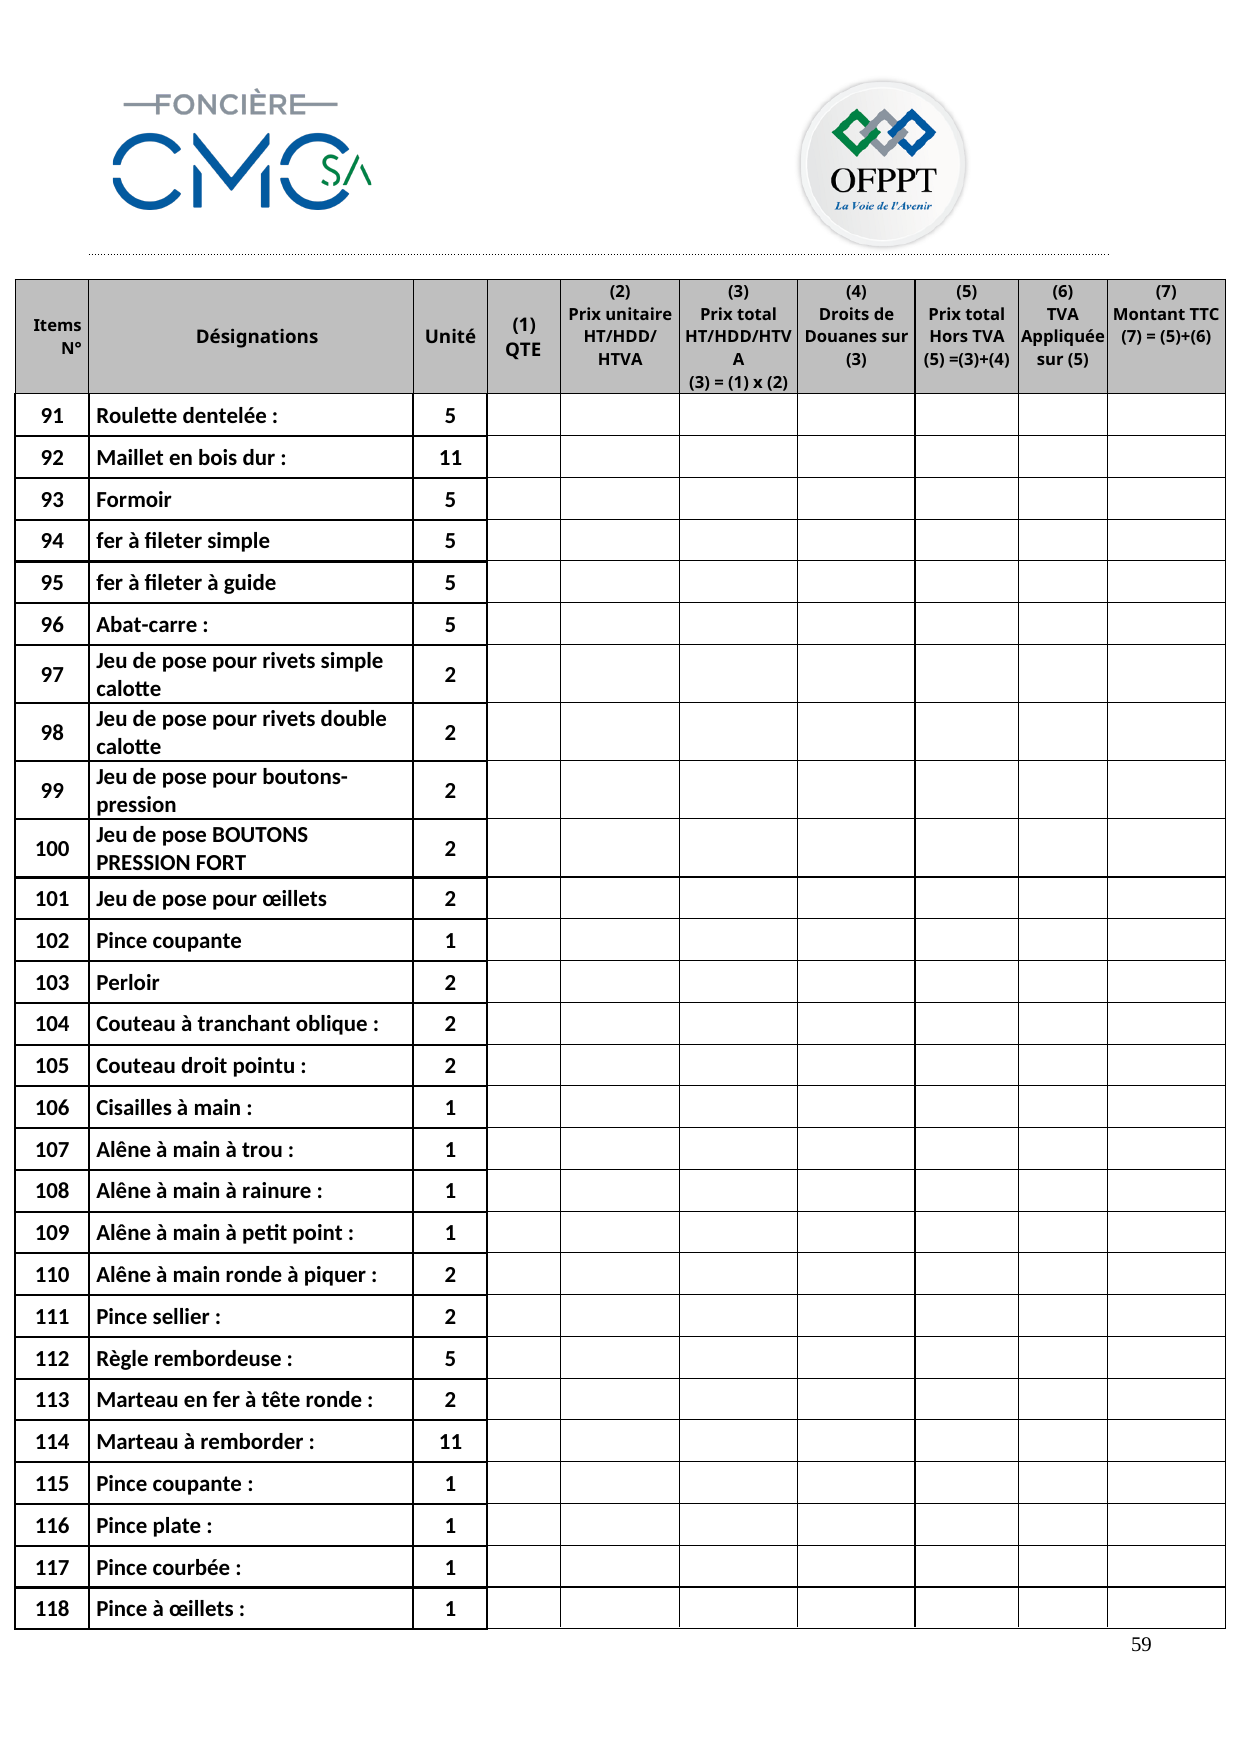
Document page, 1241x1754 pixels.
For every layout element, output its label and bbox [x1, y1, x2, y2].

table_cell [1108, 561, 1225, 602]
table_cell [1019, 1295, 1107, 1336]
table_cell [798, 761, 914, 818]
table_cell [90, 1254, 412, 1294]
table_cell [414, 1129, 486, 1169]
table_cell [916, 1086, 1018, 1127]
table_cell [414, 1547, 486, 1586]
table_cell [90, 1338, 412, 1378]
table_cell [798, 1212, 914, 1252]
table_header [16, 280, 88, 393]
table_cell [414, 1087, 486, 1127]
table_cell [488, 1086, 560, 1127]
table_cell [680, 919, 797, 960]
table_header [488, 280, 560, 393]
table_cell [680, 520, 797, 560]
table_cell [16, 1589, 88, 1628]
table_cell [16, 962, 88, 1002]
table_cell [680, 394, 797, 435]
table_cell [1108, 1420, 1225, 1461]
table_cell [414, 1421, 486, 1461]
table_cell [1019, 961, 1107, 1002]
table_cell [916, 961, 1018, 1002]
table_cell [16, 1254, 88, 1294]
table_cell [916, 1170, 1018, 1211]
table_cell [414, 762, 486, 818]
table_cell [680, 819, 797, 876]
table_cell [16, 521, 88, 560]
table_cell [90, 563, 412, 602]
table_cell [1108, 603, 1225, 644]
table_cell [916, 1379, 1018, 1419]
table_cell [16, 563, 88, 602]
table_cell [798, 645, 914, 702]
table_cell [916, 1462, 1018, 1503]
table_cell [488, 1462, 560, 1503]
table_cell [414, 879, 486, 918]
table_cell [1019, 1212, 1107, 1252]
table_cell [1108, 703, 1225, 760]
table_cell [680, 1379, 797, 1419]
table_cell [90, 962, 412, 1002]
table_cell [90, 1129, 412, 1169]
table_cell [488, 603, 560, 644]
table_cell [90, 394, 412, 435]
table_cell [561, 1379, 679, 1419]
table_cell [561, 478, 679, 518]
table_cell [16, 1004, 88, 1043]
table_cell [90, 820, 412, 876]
picture [792, 73, 973, 254]
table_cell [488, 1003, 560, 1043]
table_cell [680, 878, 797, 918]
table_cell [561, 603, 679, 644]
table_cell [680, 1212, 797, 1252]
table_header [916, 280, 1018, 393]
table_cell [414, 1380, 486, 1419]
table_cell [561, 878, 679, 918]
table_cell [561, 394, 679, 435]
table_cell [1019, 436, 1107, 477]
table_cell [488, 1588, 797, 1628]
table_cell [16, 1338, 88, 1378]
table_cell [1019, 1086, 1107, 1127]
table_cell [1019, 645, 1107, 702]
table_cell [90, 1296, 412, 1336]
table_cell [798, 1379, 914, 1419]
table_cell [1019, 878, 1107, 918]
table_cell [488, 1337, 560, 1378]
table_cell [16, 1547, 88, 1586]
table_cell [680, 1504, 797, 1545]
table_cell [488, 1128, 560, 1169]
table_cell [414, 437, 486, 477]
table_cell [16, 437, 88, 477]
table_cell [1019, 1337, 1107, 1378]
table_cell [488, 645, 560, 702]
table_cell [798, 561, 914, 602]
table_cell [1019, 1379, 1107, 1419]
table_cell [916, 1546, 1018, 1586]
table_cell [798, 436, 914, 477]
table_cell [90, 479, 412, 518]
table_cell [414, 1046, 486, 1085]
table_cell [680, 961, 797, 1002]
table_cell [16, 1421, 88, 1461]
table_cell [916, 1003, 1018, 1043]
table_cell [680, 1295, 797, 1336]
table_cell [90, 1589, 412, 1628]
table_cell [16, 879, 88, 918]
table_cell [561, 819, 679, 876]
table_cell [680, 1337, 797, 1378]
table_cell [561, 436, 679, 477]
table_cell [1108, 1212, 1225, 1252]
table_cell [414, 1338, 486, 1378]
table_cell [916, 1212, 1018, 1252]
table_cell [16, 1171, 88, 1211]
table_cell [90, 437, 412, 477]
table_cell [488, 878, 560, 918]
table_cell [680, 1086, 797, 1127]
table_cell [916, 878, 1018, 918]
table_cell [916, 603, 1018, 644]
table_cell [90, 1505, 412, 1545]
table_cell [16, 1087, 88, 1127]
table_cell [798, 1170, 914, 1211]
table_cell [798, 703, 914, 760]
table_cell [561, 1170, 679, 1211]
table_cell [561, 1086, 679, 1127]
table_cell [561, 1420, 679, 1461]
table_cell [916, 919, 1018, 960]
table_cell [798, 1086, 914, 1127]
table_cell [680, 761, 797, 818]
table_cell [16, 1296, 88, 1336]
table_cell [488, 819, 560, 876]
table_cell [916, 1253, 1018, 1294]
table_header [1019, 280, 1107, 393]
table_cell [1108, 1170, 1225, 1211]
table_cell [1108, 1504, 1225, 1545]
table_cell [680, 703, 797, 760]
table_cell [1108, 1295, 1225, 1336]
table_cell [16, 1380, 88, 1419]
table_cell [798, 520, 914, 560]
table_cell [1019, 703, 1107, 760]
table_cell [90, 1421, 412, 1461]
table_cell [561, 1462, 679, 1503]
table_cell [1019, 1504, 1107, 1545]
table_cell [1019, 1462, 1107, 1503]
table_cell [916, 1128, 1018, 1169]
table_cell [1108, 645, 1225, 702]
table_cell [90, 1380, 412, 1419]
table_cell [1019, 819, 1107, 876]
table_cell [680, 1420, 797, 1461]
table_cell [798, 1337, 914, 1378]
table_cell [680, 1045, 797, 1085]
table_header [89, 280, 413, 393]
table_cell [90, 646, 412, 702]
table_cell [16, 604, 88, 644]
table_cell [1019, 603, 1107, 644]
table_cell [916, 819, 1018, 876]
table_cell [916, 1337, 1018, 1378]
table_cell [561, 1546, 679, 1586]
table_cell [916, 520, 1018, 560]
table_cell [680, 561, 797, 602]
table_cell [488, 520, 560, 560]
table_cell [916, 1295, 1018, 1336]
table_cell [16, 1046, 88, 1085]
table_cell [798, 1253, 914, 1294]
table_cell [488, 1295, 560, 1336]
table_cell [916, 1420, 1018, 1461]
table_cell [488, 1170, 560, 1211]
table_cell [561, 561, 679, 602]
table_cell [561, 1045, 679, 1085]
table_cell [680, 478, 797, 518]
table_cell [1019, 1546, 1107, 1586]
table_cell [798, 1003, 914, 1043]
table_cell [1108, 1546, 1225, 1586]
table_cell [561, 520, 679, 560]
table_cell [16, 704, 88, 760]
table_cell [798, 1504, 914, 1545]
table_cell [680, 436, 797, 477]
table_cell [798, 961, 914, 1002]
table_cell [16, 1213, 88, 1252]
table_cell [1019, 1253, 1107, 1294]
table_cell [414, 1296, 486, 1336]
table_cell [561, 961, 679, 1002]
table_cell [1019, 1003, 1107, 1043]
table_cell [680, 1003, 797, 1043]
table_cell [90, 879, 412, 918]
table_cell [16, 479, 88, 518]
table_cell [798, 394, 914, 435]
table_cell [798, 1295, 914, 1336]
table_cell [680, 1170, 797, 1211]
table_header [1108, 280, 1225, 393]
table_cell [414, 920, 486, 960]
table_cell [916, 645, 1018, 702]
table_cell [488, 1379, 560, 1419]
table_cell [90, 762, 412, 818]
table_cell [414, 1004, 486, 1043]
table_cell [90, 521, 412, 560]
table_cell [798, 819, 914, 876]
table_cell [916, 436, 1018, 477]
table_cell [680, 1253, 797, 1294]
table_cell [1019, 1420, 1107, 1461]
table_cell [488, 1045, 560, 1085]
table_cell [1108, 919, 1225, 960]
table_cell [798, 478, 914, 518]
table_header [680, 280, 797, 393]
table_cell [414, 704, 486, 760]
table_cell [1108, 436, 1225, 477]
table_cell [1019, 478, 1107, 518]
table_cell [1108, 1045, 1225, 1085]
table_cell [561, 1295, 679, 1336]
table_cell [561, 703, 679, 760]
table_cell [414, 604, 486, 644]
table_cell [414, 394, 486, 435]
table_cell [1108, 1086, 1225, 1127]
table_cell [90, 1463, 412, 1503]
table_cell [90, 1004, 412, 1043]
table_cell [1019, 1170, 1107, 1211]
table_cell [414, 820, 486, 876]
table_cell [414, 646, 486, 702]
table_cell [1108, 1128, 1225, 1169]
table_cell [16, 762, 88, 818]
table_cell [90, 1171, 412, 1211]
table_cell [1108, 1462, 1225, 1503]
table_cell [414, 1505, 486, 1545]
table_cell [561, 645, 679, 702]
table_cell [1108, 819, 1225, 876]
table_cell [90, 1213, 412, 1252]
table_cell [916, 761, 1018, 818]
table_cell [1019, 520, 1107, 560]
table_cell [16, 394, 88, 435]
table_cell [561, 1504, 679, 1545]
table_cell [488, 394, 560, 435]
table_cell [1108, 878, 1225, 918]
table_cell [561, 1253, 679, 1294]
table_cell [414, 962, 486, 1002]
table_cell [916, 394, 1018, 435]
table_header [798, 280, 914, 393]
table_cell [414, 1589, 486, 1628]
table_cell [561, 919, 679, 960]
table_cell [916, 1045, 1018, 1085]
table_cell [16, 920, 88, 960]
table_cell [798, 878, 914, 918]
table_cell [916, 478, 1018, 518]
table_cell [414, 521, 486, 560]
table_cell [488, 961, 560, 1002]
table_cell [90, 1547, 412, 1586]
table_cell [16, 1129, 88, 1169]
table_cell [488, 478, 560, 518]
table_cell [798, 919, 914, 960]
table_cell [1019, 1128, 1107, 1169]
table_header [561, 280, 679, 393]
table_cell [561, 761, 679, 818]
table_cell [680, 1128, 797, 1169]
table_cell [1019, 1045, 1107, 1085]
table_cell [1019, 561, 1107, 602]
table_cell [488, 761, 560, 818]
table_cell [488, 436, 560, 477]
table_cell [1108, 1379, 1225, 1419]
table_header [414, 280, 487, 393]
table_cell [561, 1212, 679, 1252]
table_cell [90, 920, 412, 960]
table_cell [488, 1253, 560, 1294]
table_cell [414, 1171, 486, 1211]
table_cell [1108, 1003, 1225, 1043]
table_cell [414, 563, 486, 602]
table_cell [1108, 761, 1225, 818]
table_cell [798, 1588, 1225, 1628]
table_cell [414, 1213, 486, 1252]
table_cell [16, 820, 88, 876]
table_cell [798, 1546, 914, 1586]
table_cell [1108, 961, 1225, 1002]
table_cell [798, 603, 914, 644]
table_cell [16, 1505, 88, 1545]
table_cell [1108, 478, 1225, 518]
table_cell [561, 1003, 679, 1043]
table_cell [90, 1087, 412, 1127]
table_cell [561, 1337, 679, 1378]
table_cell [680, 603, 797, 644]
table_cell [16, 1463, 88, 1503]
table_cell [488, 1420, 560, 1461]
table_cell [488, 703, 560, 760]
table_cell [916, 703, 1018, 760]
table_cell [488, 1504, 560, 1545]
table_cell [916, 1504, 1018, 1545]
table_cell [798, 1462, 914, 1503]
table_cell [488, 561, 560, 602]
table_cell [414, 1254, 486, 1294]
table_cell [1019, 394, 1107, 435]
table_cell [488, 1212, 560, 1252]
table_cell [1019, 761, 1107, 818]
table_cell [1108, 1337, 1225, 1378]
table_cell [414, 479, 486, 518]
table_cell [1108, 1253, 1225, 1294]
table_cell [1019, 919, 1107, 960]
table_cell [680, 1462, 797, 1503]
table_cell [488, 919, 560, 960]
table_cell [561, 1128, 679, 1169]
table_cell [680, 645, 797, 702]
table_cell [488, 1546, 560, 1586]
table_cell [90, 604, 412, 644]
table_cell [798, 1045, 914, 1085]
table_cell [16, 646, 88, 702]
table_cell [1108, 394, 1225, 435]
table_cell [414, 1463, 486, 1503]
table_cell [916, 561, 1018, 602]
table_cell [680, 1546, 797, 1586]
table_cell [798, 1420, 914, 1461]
picture [112, 88, 372, 210]
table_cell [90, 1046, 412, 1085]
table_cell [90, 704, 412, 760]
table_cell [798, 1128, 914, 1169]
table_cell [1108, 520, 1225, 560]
